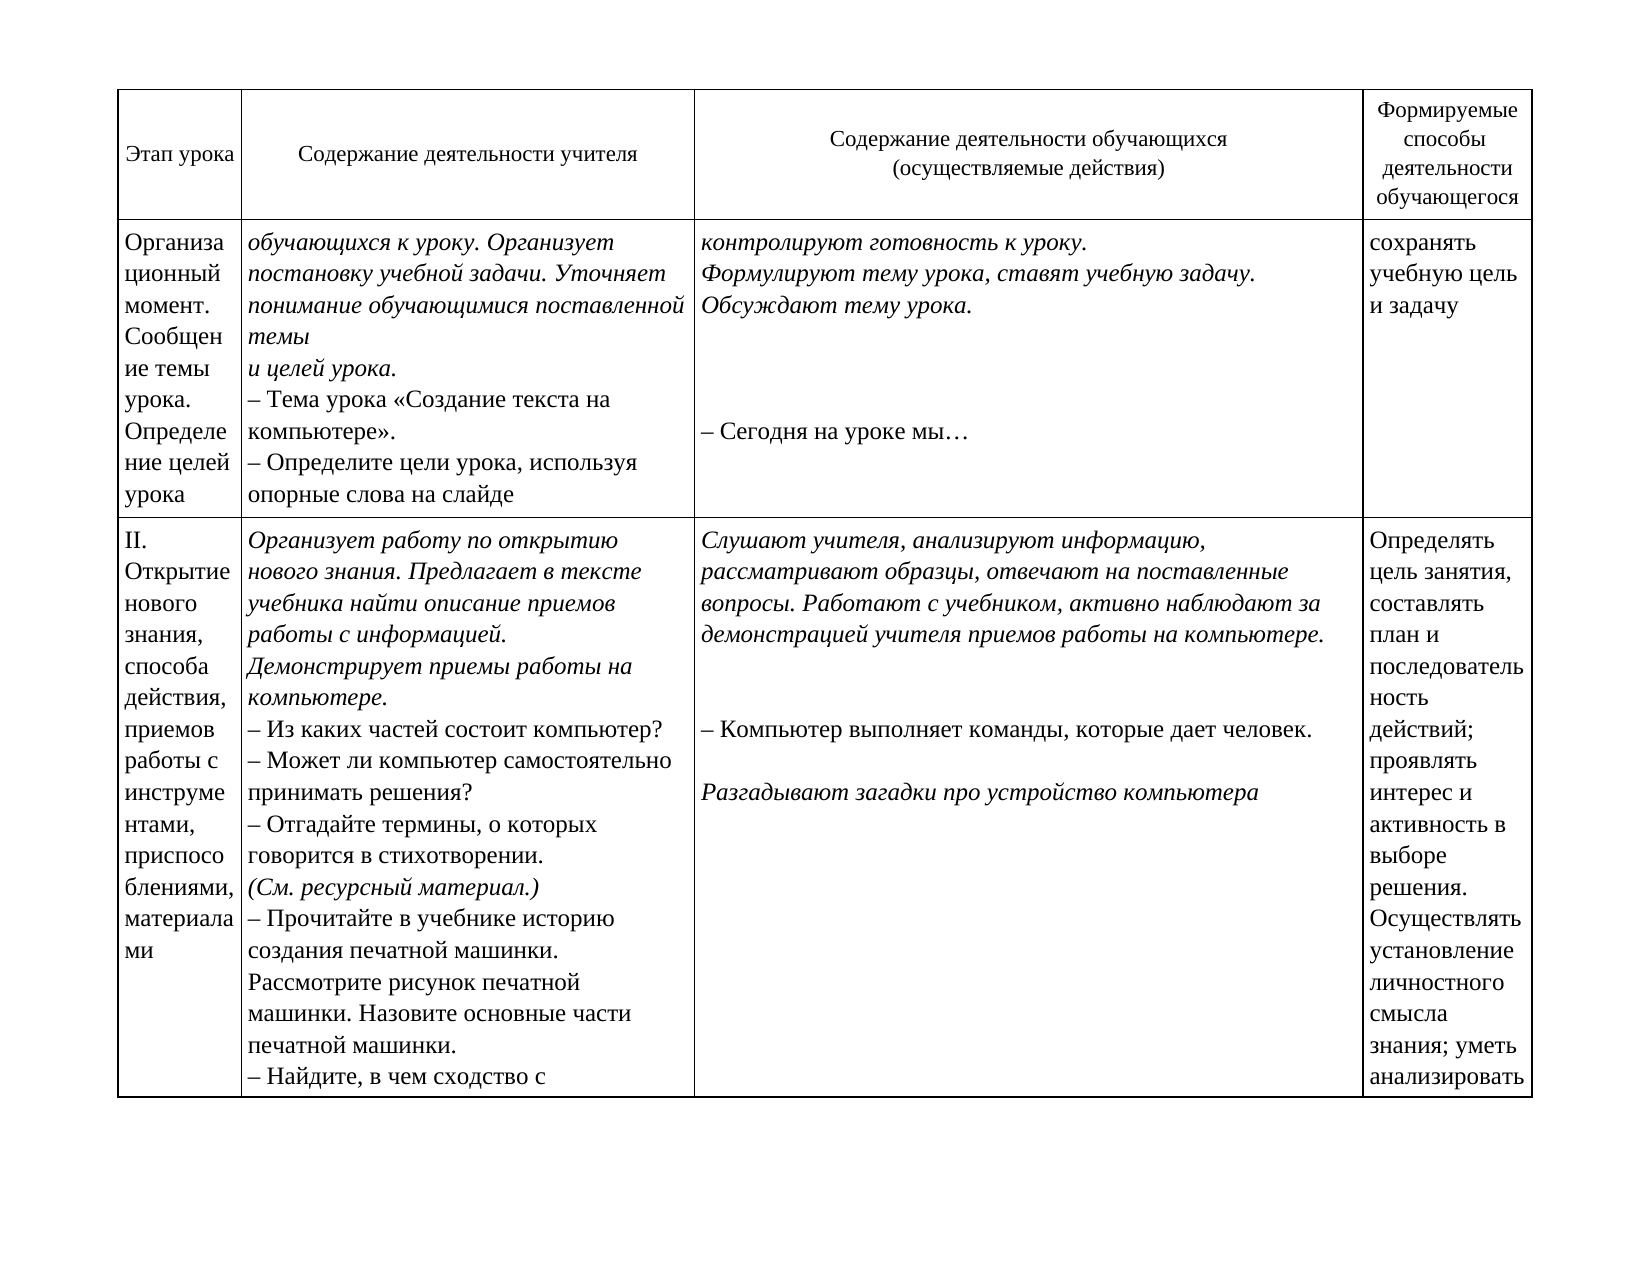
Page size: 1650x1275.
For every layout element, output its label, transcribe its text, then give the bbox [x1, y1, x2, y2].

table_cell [1364, 518, 1531, 1096]
table_header Формируемые способы деятельности обучающегося [1364, 90, 1531, 219]
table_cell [119, 220, 241, 517]
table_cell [695, 518, 1362, 1096]
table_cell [695, 220, 1362, 517]
table_header Содержание деятельности обучающихся (осуществляемые действия) [695, 90, 1362, 219]
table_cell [119, 518, 241, 1096]
table_header Этап урока [119, 90, 241, 219]
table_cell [242, 518, 694, 1096]
table_header Содержание деятельности учителя [242, 90, 694, 219]
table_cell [1364, 220, 1531, 517]
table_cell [242, 220, 694, 517]
